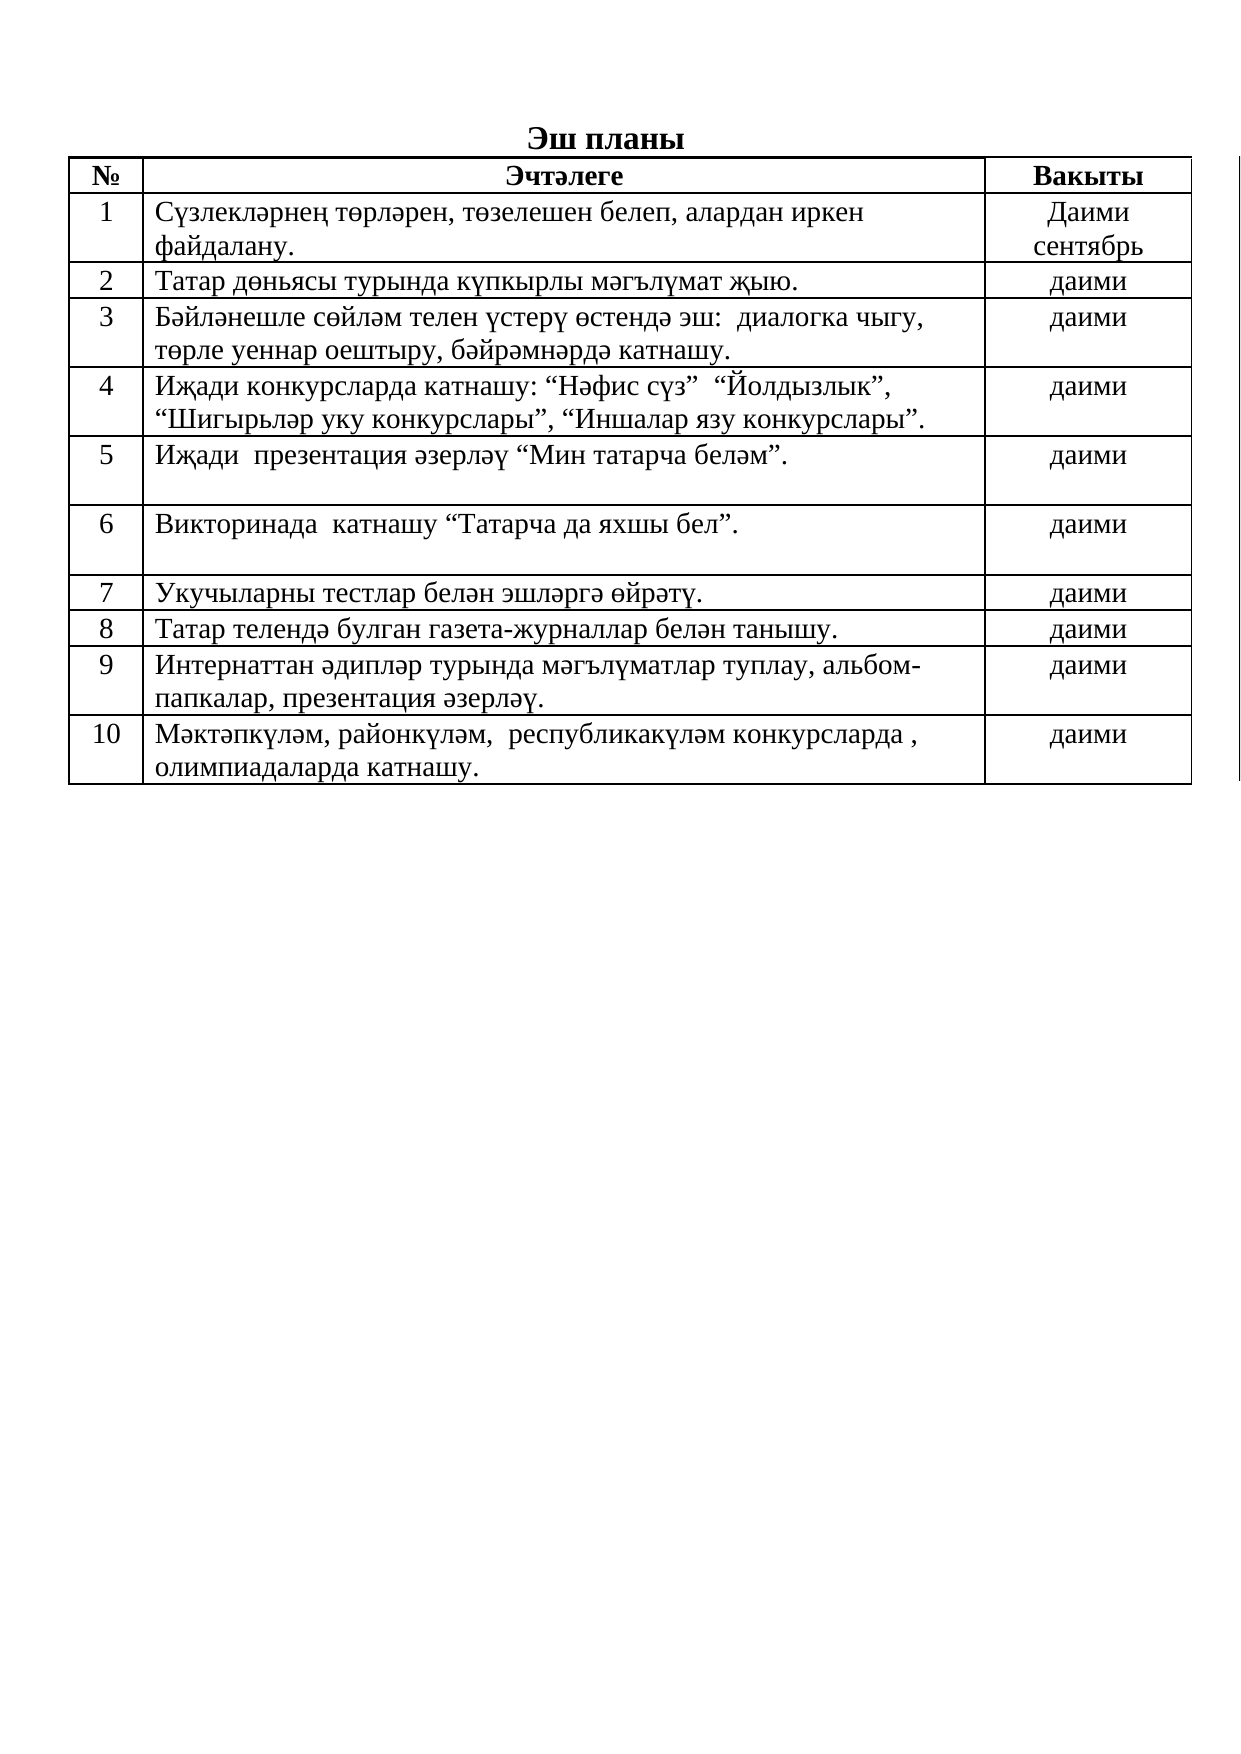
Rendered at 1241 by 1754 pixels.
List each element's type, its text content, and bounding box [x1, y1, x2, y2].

table_cell даими [986, 263, 1191, 297]
table_cell Интернаттан әдипләр турында мәгълүматлар туплау, альбом-папкалар, презентация әзерләү. [144, 647, 984, 714]
table_cell [1192, 192, 1240, 783]
table_cell даими [986, 647, 1191, 714]
table_cell даими [986, 506, 1191, 573]
table_cell 3 [70, 299, 142, 366]
table_cell Викторинада катнашу “Татарча да яхшы бел”. [144, 506, 984, 573]
table_cell даими [986, 611, 1191, 645]
table_cell Сүзлекләрнең төрләрен, төзелешен белеп, алардан иркен файдалану. [144, 194, 984, 261]
table_cell даими [986, 299, 1191, 366]
table_cell 5 [70, 437, 142, 504]
table_cell 4 [70, 368, 142, 435]
table_cell 2 [70, 263, 142, 297]
table_cell 10 [70, 716, 142, 783]
table_cell 7 [70, 576, 142, 609]
table_cell даими [986, 716, 1191, 783]
table_cell 9 [70, 647, 142, 714]
table_cell даими [986, 437, 1191, 504]
table_cell Бәйләнешле сөйләм телен үстерү өстендә эш: диалогка чыгу, төрле уеннар оештыру, бәйрәмнәрдә катнашу. [144, 299, 984, 366]
table_header Эчтәлеге [144, 159, 984, 192]
table_cell Даими сентябрь [986, 194, 1191, 261]
table_header Вакыты [986, 158, 1191, 192]
table_cell 8 [70, 611, 142, 645]
table_header № [70, 159, 142, 192]
text Эш планы [103, 118, 1107, 156]
table_cell Иҗади презентация әзерләү “Мин татарча беләм”. [144, 437, 984, 504]
table_cell Татар дөньясы турында күпкырлы мәгълүмат җыю. [144, 263, 984, 297]
table_cell Мәктәпкүләм, районкүләм, республикакүләм конкурсларда , олимпиадаларда катнашу. [144, 716, 984, 783]
table_cell Татар телендә булган газета-журналлар белән танышу. [144, 611, 984, 645]
table_cell даими [986, 576, 1191, 609]
table_cell Укучыларны тестлар белән эшләргә өйрәтү. [144, 576, 984, 609]
table_cell 1 [70, 194, 142, 261]
table_cell Иҗади конкурсларда катнашу: “Нәфис сүз” “Йолдызлык”, “Шигырьләр уку конкурслары”, “Иншалар язу конкурслары”. [144, 368, 984, 435]
table_cell даими [986, 368, 1191, 435]
table_cell 6 [70, 506, 142, 573]
table_header [1192, 156, 1239, 192]
